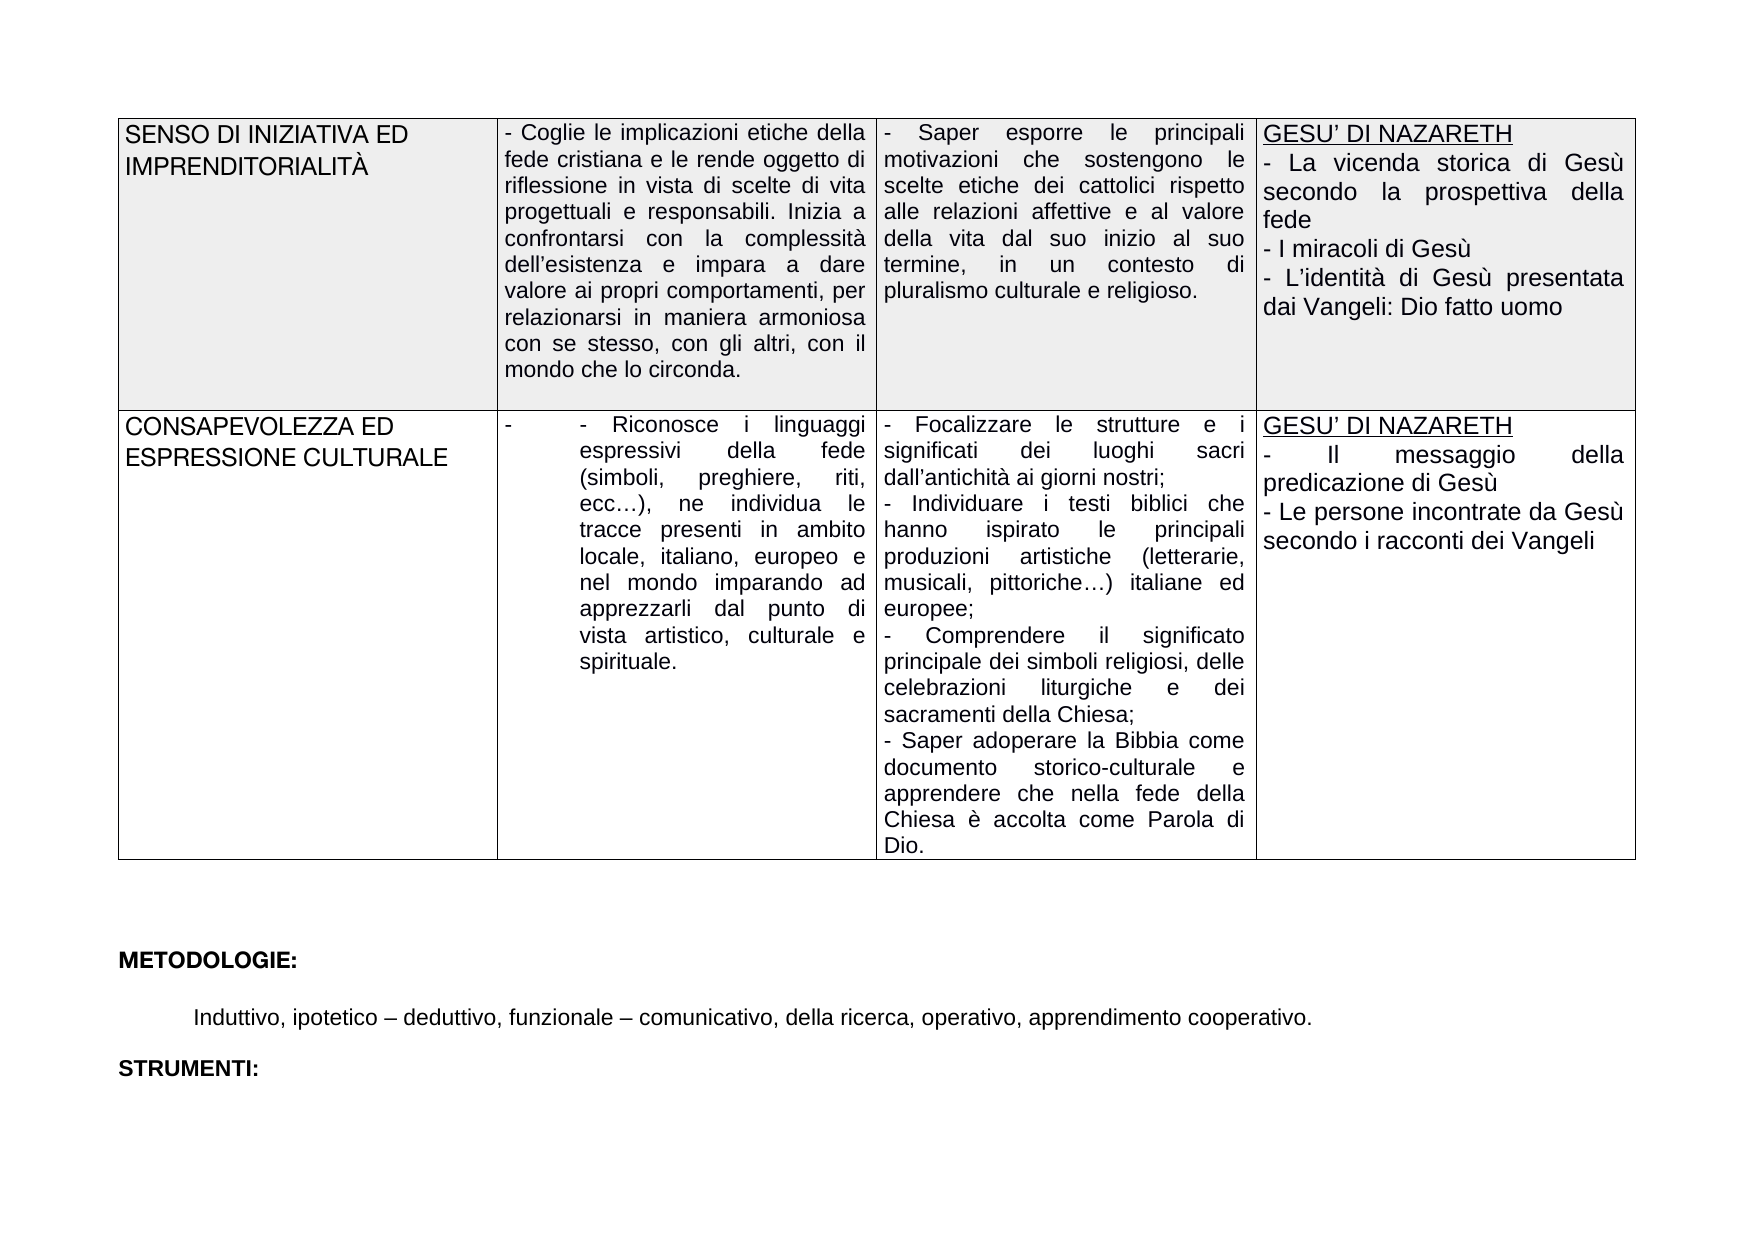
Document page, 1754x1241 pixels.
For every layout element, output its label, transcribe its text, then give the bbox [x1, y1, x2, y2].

table_cell - Focalizzare le strutture e i significati dei luoghi sacri dall’antichità ai giorni nostri; - Individuare i testi biblici che hanno ispirato le principali produzioni artistiche (letterarie, musicali, pittoriche…) italiane ed europee; - Comprendere il significato principale dei simboli religiosi, delle celebrazioni liturgiche e dei sacramenti della Chiesa; - Saper adoperare la Bibbia come documento storico-culturale e apprendere che nella fede della Chiesa è accolta come Parola di Dio. [877, 411, 1256, 859]
subtitle Induttivo, ipotetico – deduttivo, funzionale – comunicativo, della ricerca, operativo, apprendimento cooperativo. [118, 1004, 1636, 1031]
table_cell CONSAPEVOLEZZA ED ESPRESSIONE CULTURALE [119, 411, 497, 859]
text STRUMENTI: [118, 1055, 1636, 1082]
table_cell - Riconosce i linguaggi espressivi della fede (simboli, preghiere, riti, ecc…), ne individua le tracce presenti in ambito locale, italiano, europeo e nel mondo imparando ad apprezzarli dal punto di vista artistico, culturale e spirituale. [498, 411, 876, 859]
table_cell - Saper esporre le principali motivazioni che sostengono le scelte etiche dei cattolici rispetto alle relazioni affettive e al valore della vita dal suo inizio al suo termine, in un contesto di pluralismo culturale e religioso. [877, 119, 1256, 410]
text METODOLOGIE: [118, 946, 1636, 975]
table_cell GESU’ DI NAZARETH - Il messaggio della predicazione di Gesù - Le persone incontrate da Gesù secondo i racconti dei Vangeli [1257, 411, 1635, 859]
table_cell GESU’ DI NAZARETH - La vicenda storica di Gesù secondo la prospettiva della fede - I miracoli di Gesù - L’identità di Gesù presentata dai Vangeli: Dio fatto uomo [1257, 119, 1635, 410]
table_cell SENSO DI INIZIATIVA ED IMPRENDITORIALITÀ [119, 119, 497, 410]
table_cell - Coglie le implicazioni etiche della fede cristiana e le rende oggetto di riflessione in vista di scelte di vita progettuali e responsabili. Inizia a confrontarsi con la complessità dell’esistenza e impara a dare valore ai propri comportamenti, per relazionarsi in maniera armoniosa con se stesso, con gli altri, con il mondo che lo circonda. [498, 119, 876, 410]
